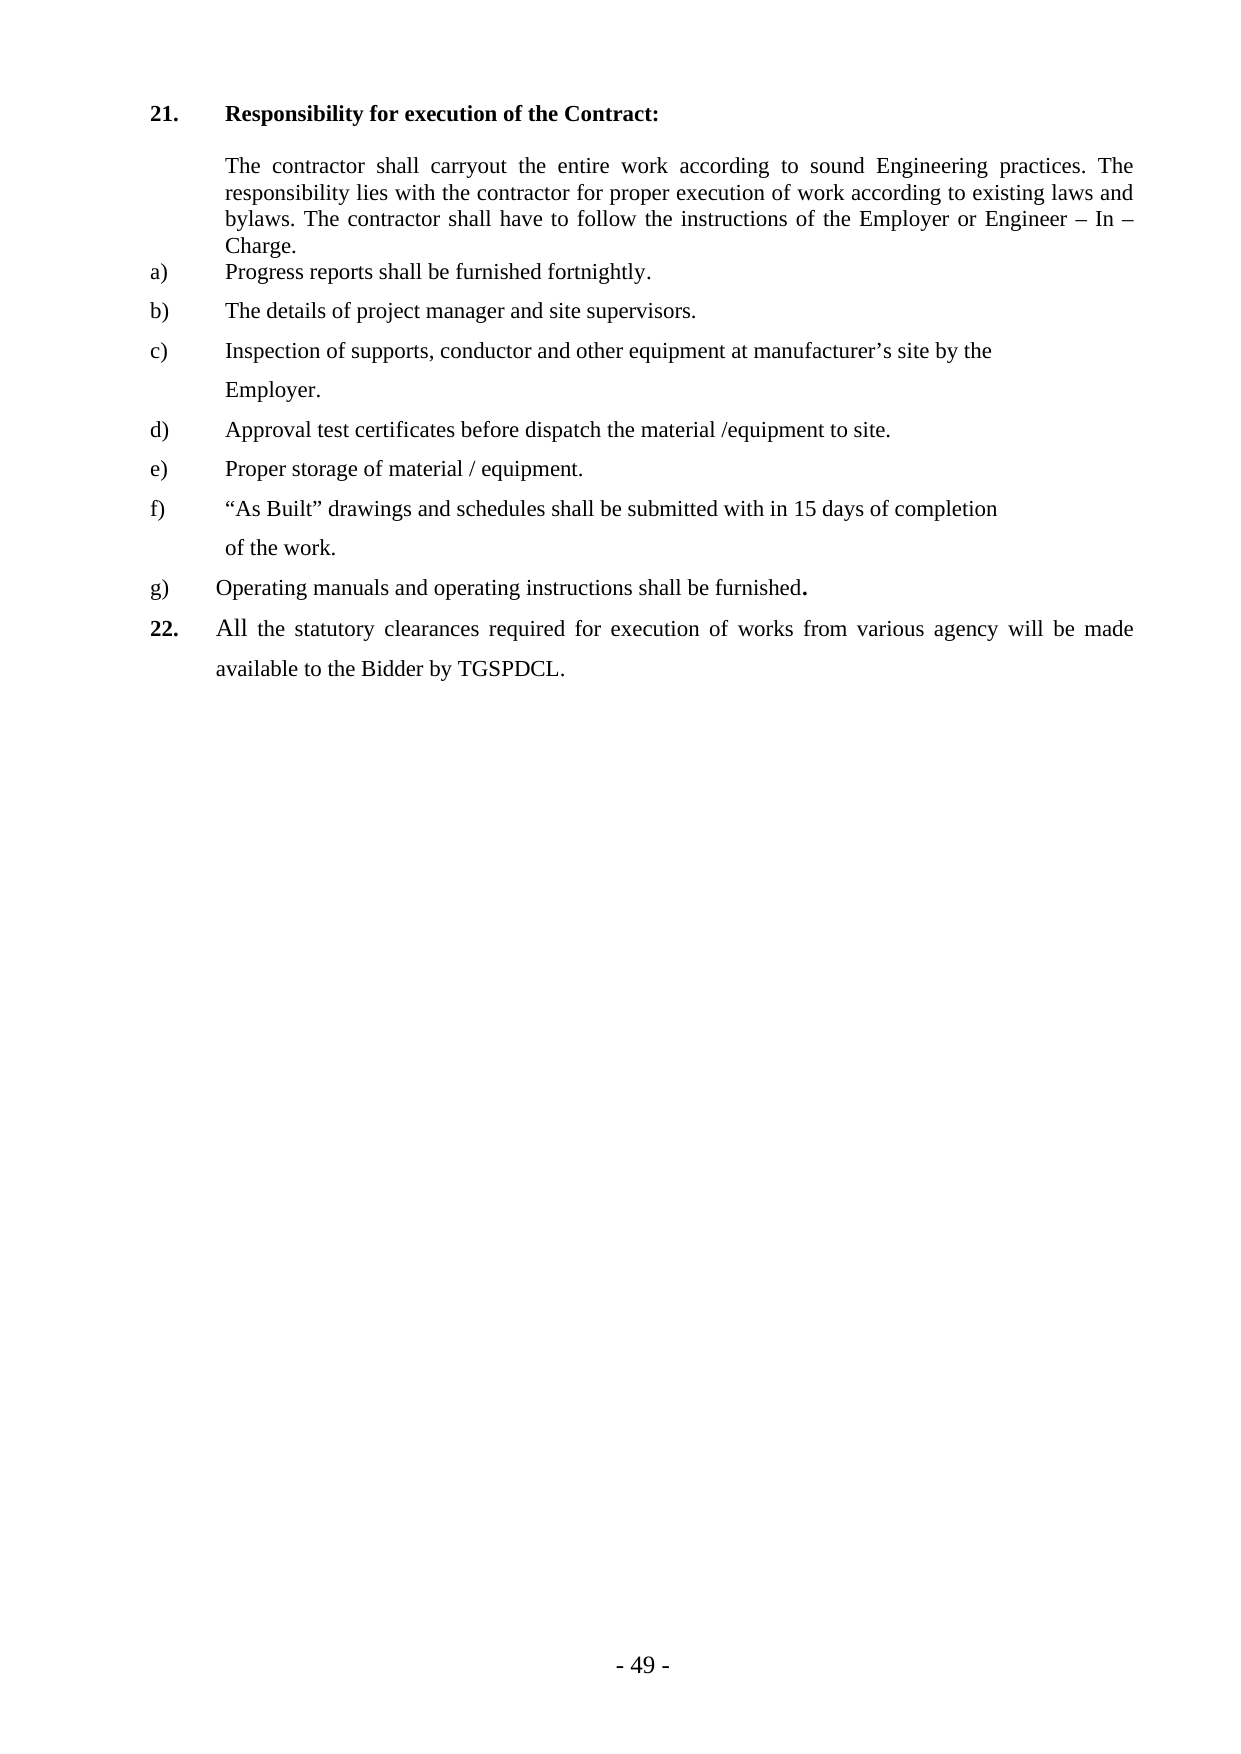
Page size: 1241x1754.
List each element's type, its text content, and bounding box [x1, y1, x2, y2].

text f) “As Built” drawings and schedules shall be submitted with in 15 days of completion [150, 495, 1135, 521]
text a) Progress reports shall be furnished fortnightly. [150, 258, 1135, 284]
text b) The details of project manager and site supervisors. [150, 297, 1135, 324]
text of the work. [150, 534, 1135, 561]
text The contractor shall carryout the entire work according to sound Engineering practices. The responsibility lies with the contractor for proper execution of work according to existing laws and bylaws. The contractor shall have to follow the instructions of the Employer or Engineer – In – Charge. [225, 153, 1135, 258]
text 22. All the statutory clearances required for execution of works from various agency will be made available to the Bidder by TGSPDCL. [150, 613, 1135, 682]
text c) Inspection of supports, conductor and other equipment at manufacturer’s site by the [150, 337, 1135, 363]
list Responsibility for execution of the Contract: [150, 100, 1135, 126]
text e) Proper storage of material / equipment. [150, 455, 1135, 482]
text Employer. [150, 376, 1135, 403]
text d) Approval test certificates before dispatch the material /equipment to site. [150, 416, 1135, 442]
list Operating manuals and operating instructions shall be furnished. [150, 574, 1135, 600]
